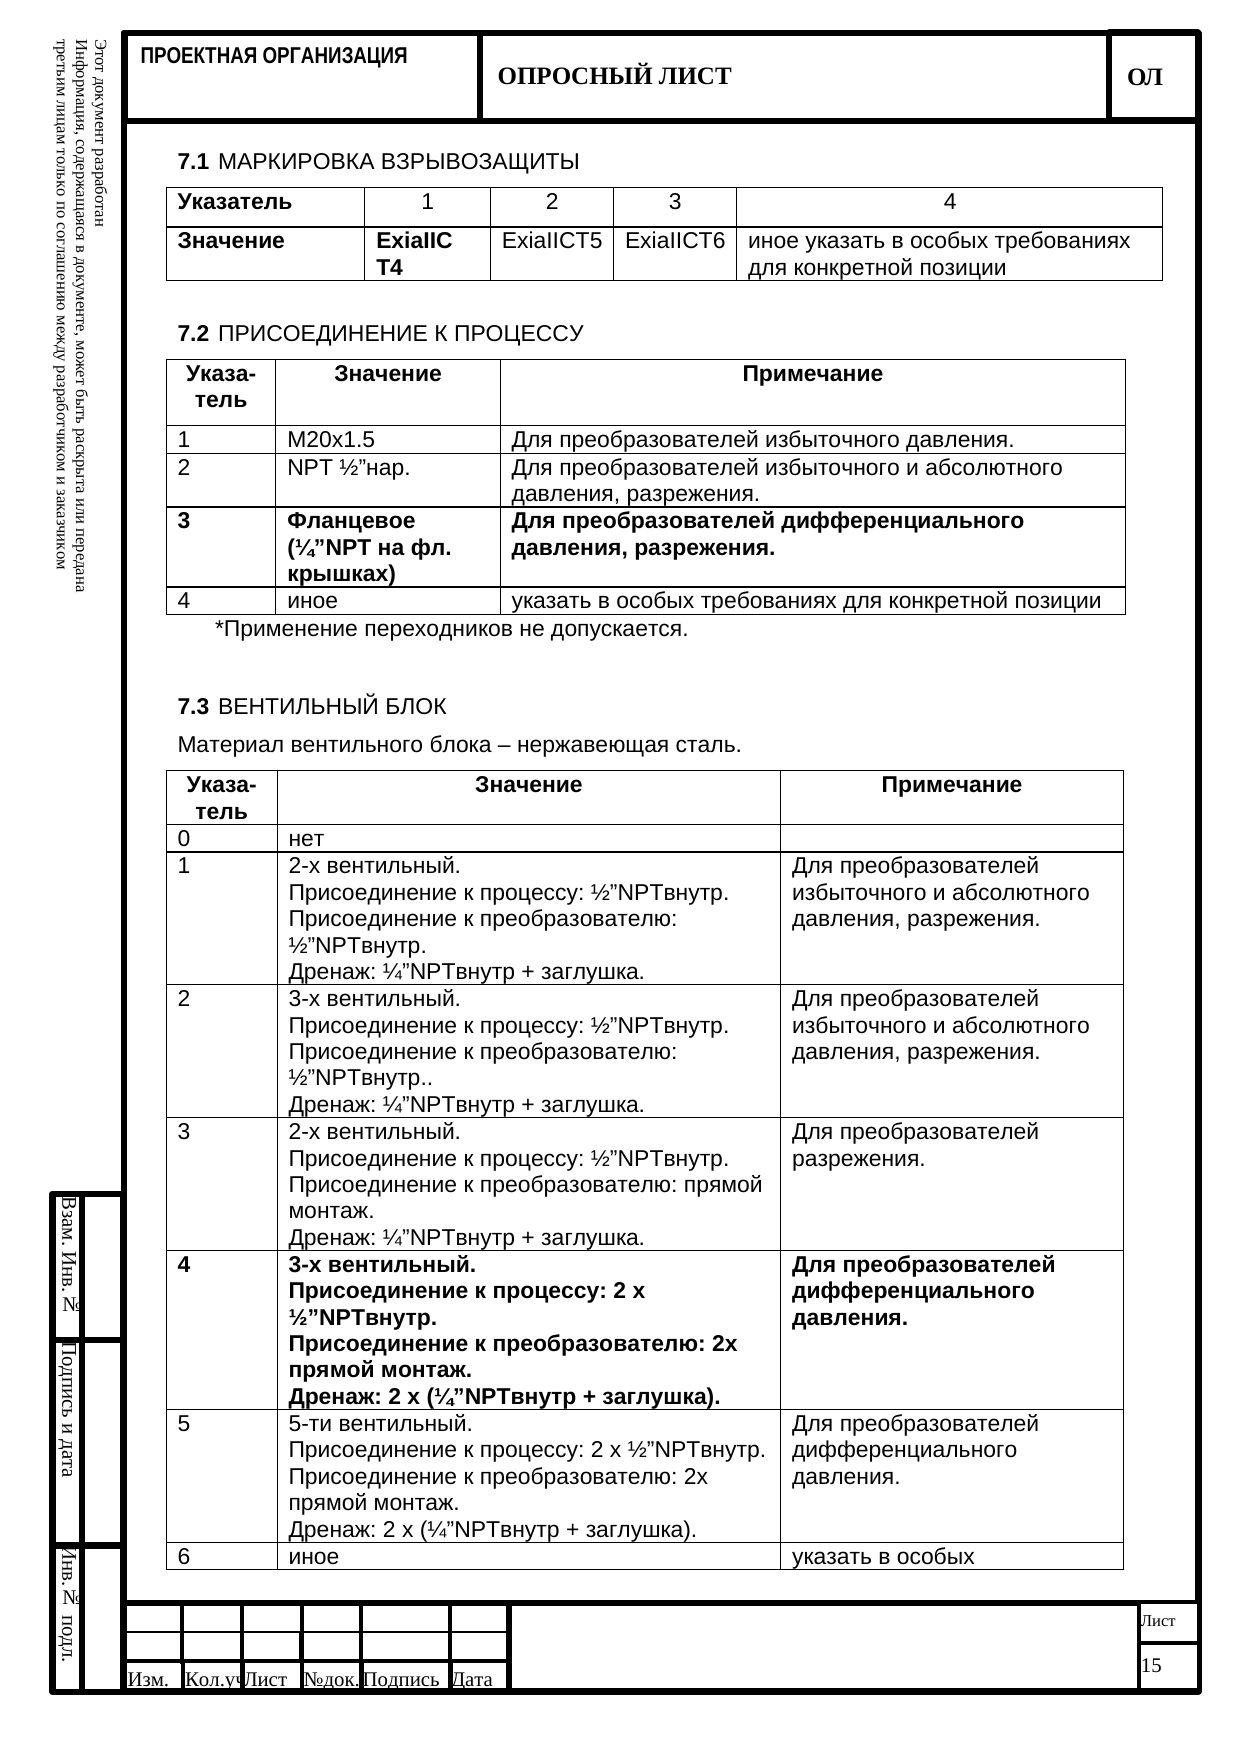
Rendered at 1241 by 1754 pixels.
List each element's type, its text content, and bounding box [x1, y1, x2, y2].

table_cell Для преобразователей избыточного давления. [501, 426, 1125, 453]
table_cell иное указать в особых требованиях для конкретной позиции [737, 228, 1162, 280]
table_cell ExiaIICT4 [365, 228, 490, 280]
list ВЕНТИЛЬНЫЙ БЛОК [177, 693, 1152, 719]
table_cell 4 [167, 1251, 277, 1409]
table_header Указа-тель [167, 360, 275, 425]
table_cell 5 [167, 1410, 277, 1542]
table_header Примечание [501, 360, 1125, 425]
table_cell Для преобразователей избыточного и абсолютного давления, разрежения. [781, 985, 1123, 1117]
table_cell нет [278, 825, 780, 851]
table_header 2 [491, 188, 613, 226]
table_cell Для преобразователей дифференциального давления. [781, 1410, 1123, 1542]
list Материал вентильного блока – нержавеющая сталь. [177, 731, 1152, 758]
table_cell Для преобразователей избыточного и абсолютного давления, разрежения. [501, 454, 1125, 506]
table_cell Для преобразователей дифференциального давления, разрежения. [501, 508, 1125, 586]
table_cell иное [276, 588, 500, 614]
table_cell 4 [167, 588, 275, 614]
table_cell 6 [167, 1543, 277, 1569]
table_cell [781, 1543, 1123, 1569]
table_cell Для преобразователей дифференциального давления. [781, 1251, 1123, 1409]
list ПРИСОЕДИНЕНИЕ К ПРОЦЕССУ [177, 320, 1152, 346]
table_cell ExiaIICT5 [491, 228, 613, 280]
table_header 4 [737, 188, 1162, 226]
table_cell ExiaIICT6 [614, 228, 736, 280]
table_cell иное [278, 1543, 780, 1569]
list МАРКИРОВКА ВЗРЫВОЗАЩИТЫ [177, 148, 1152, 174]
table_cell Для преобразователей разрежения. [781, 1118, 1123, 1250]
table_cell NPT ½”нар. [276, 454, 500, 506]
table_cell 5-ти вентильный. Присоединение к процессу: 2 х ½”NPTвнутр. Присоединение к преобразователю: 2х прямой монтаж. Дренаж: 2 х (¼”NPTвнутр + заглушка). [278, 1410, 780, 1542]
table_cell 3-х вентильный. Присоединение к процессу: ½”NPTвнутр. Присоединение к преобразователю: ½”NPTвнутр.. Дренаж: ¼”NPTвнутр + заглушка. [278, 985, 780, 1117]
table_cell 3 [167, 508, 275, 586]
table_cell 2-х вентильный. Присоединение к процессу: ½”NPTвнутр. Присоединение к преобразователю: прямой монтаж. Дренаж: ¼”NPTвнутр + заглушка. [278, 1118, 780, 1250]
table_header 3 [614, 188, 736, 226]
table_cell Фланцевое (¼”NPT на фл. крышках) [276, 508, 500, 586]
table_cell 1 [167, 853, 277, 984]
table_cell 1 [167, 426, 275, 453]
table_cell 3 [167, 1118, 277, 1250]
table_cell 3-х вентильный. Присоединение к процессу: 2 х ½”NPTвнутр. Присоединение к преобразователю: 2х прямой монтаж. Дренаж: 2 х (¼”NPTвнутр + заглушка). [278, 1251, 780, 1409]
table_cell 0 [167, 825, 277, 851]
table_cell Значение [167, 228, 364, 280]
table_header Примечание [781, 771, 1123, 824]
table_cell [781, 825, 1123, 851]
table_header Значение [276, 360, 500, 425]
list *Применение переходников не допускается. [215, 615, 1152, 641]
table_cell M20x1.5 [276, 426, 500, 453]
table_cell 2 [167, 985, 277, 1117]
table_header Указа-тель [167, 771, 277, 824]
table_header 1 [365, 188, 490, 226]
table_cell 2 [167, 454, 275, 506]
table_cell Для преобразователей избыточного и абсолютного давления, разрежения. [781, 853, 1123, 984]
table_cell указать в особых требованиях для конкретной позиции [501, 588, 1125, 614]
table_cell 2-х вентильный. Присоединение к процессу: ½”NPTвнутр. Присоединение к преобразователю: ½”NPTвнутр. Дренаж: ¼”NPTвнутр + заглушка. [278, 853, 780, 984]
table_header Указатель [167, 188, 364, 226]
table_header Значение [278, 771, 780, 824]
